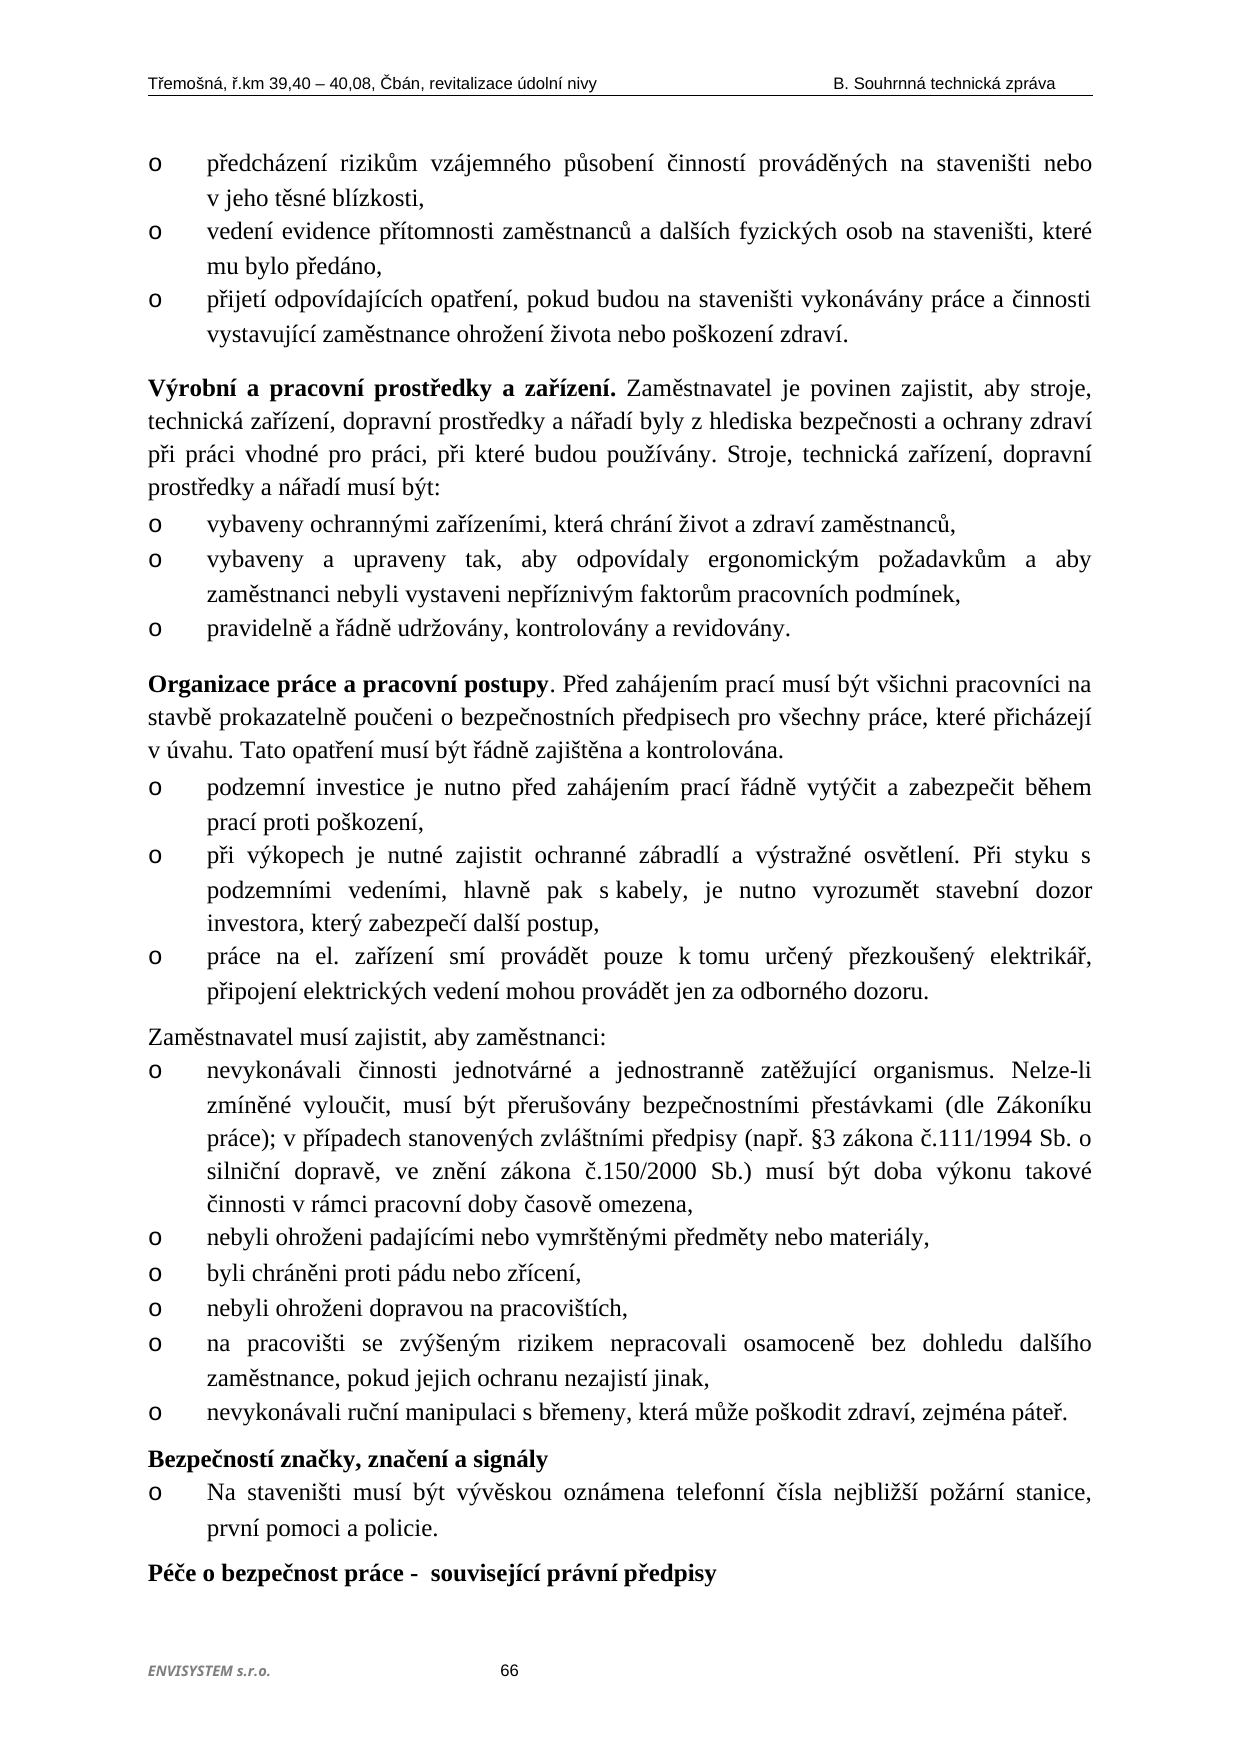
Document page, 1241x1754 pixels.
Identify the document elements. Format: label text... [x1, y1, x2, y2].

list na pracovišti se zvýšeným rizikem nepracovali osamoceně bez dohledu dalšího zaměstnance, pokud jejich ochranu nezajistí jinak, [148, 1328, 1093, 1392]
list pravidelně a řádně udržovány, kontrolovány a revidovány. [148, 613, 1093, 643]
list Na staveništi musí být vývěskou oznámena telefonní čísla nejbližší požární stanice, první pomoci a policie. [148, 1477, 1093, 1541]
list přijetí odpovídajících opatření, pokud budou na staveništi vykonávány práce a činnosti vystavující zaměstnance ohrožení života nebo poškození zdraví. [148, 284, 1093, 348]
text Bezpečností značky, značení a signály [148, 1444, 1093, 1473]
list podzemní investice je nutno před zahájením prací řádně vytýčit a zabezpečit během prací proti poškození, [148, 772, 1093, 836]
list nebyli ohroženi padajícími nebo vymrštěnými předměty nebo materiály, [148, 1222, 1093, 1253]
list práce na el. zařízení smí provádět pouze k tomu určený přezkoušený elektrikář, připojení elektrických vedení mohou provádět jen za odborného dozoru. [148, 941, 1093, 1005]
text Organizace práce a pracovní postupy. Před zahájením prací musí být všichni pracovníci na stavbě prokazatelně poučeni o bezpečnostních předpisech pro všechny práce, které přicházejí v úvahu. Tato opatření musí být řádně zajištěna a kontrolována. [148, 669, 1093, 764]
list vybaveny ochrannými zařízeními, která chrání život a zdraví zaměstnanců, [148, 509, 1093, 540]
list předcházení rizikům vzájemného působení činností prováděných na staveništi nebo v jeho těsné blízkosti, [148, 148, 1093, 211]
text Péče o bezpečnost práce - související právní předpisy [148, 1558, 1093, 1587]
list nebyli ohroženi dopravou na pracovištích, [148, 1293, 1093, 1324]
text Zaměstnavatel musí zajistit, aby zaměstnanci: [148, 1022, 1093, 1051]
list byli chráněni proti pádu nebo zřícení, [148, 1258, 1093, 1288]
list vedení evidence přítomnosti zaměstnanců a dalších fyzických osob na staveništi, které mu bylo předáno, [148, 216, 1093, 279]
list vybaveny a upraveny tak, aby odpovídaly ergonomickým požadavkům a aby zaměstnanci nebyli vystaveni nepříznivým faktorům pracovních podmínek, [148, 544, 1093, 608]
list při výkopech je nutné zajistit ochranné zábradlí a výstražné osvětlení. Při styku s podzemními vedeními, hlavně pak s kabely, je nutno vyrozumět stavební dozor investora, který zabezpečí další postup, [148, 840, 1093, 937]
list nevykonávali činnosti jednotvárné a jednostranně zatěžující organismus. Nelze-li zmíněné vyloučit, musí být přerušovány bezpečnostními přestávkami (dle Zákoníku práce); v případech stanovených zvláštními předpisy (např. §3 zákona č.111/1994 Sb. o silniční dopravě, ve znění zákona č.150/2000 Sb.) musí být doba výkonu takové činnosti v rámci pracovní doby časově omezena, [148, 1055, 1093, 1218]
text Výrobní a pracovní prostředky a zařízení. Zaměstnavatel je povinen zajistit, aby stroje, technická zařízení, dopravní prostředky a nářadí byly z hlediska bezpečnosti a ochrany zdraví při práci vhodné pro práci, při které budou používány. Stroje, technická zařízení, dopravní prostředky a nářadí musí být: [148, 373, 1093, 501]
list nevykonávali ruční manipulaci s břemeny, která může poškodit zdraví, zejména páteř. [148, 1397, 1093, 1427]
